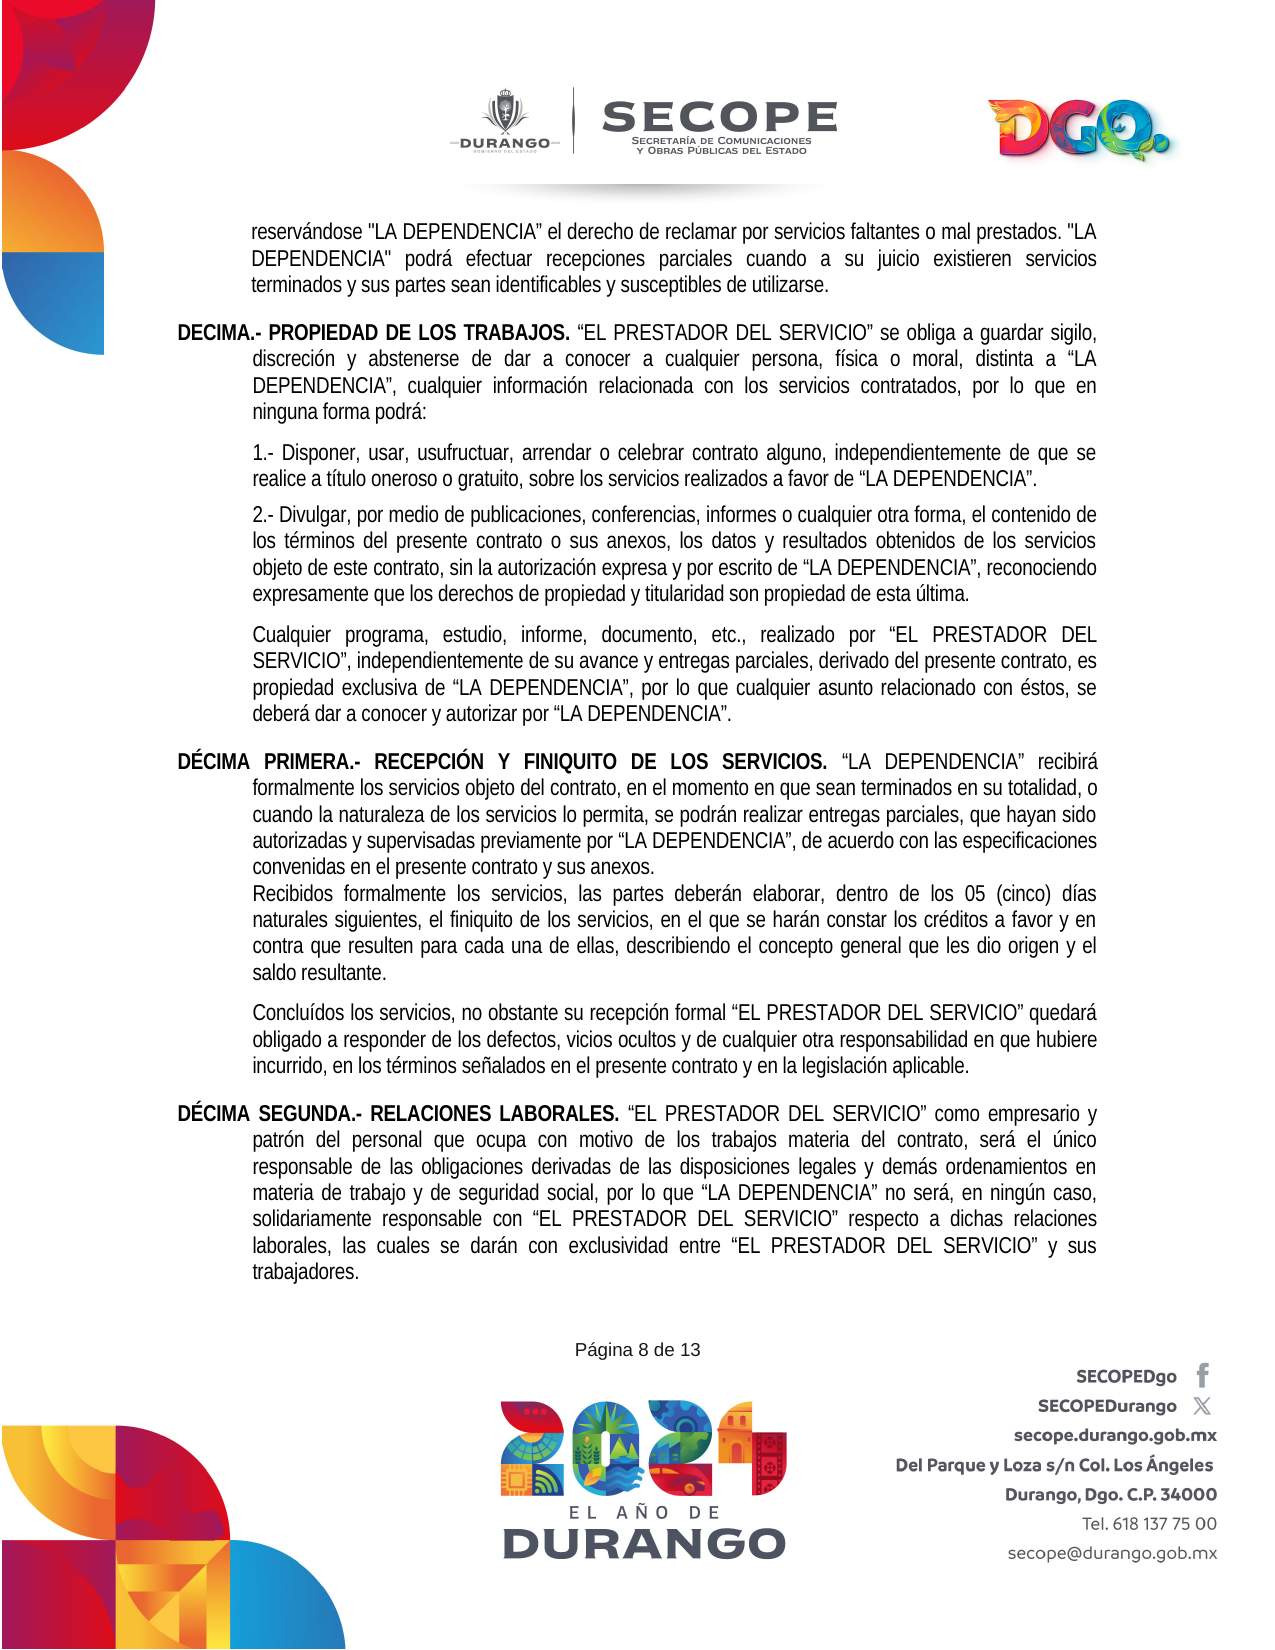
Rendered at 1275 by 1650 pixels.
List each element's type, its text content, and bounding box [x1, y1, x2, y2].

text DÉCIMA PRIMERA.- RECEPCIÓN Y FINIQUITO DE LOS SERVICIOS. “LA DEPENDENCIA” recibirá formalmente los servicios objeto del contrato, en el momento en que sean terminados en su totalidad, o cuando la naturaleza de los servicios lo permita, se podrán realizar entregas parciales, que hayan sido autorizadas y supervisadas previamente por “LA DEPENDENCIA”, de acuerdo con las especificaciones convenidas en el presente contrato y sus anexos. [177, 748, 1098, 879]
text 1.- Disponer, usar, usufructuar, arrendar o celebrar contrato alguno, independientemente de que se realice a título oneroso o gratuito, sobre los servicios realizados a favor de “LA DEPENDENCIA”. [177, 439, 1098, 491]
text 2.- Divulgar, por medio de publicaciones, conferencias, informes o cualquier otra forma, el contenido de los términos del presente contrato o sus anexos, los datos y resultados obtenidos de los servicios objeto de este contrato, sin la autorización expresa y por escrito de “LA DEPENDENCIA”, reconociendo expresamente que los derechos de propiedad y titularidad son propiedad de esta última. [177, 501, 1098, 606]
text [177, 218, 1098, 297]
text Concluídos los servicios, no obstante su recepción formal “EL PRESTADOR DEL SERVICIO” quedará obligado a responder de los defectos, vicios ocultos y de cualquier otra responsabilidad en que hubiere incurrido, en los términos señalados en el presente contrato y en la legislación aplicable. [177, 999, 1098, 1078]
text DÉCIMA SEGUNDA.- RELACIONES LABORALES. “EL PRESTADOR DEL SERVICIO” como empresario y patrón del personal que ocupa con motivo de los trabajos materia del contrato, será el único responsable de las obligaciones derivadas de las disposiciones legales y demás ordenamientos en materia de trabajo y de seguridad social, por lo que “LA DEPENDENCIA” no será, en ningún caso, solidariamente responsable con “EL PRESTADOR DEL SERVICIO” respecto a dichas relaciones laborales, las cuales se darán con exclusividad entre “EL PRESTADOR DEL SERVICIO” y sus trabajadores. [177, 1100, 1098, 1284]
text DECIMA.- PROPIEDAD DE LOS TRABAJOS. “EL PRESTADOR DEL SERVICIO” se obliga a guardar sigilo, discreción y abstenerse de dar a conocer a cualquier persona, física o moral, distinta a “LA DEPENDENCIA”, cualquier información relacionada con los servicios contratados, por lo que en ninguna forma podrá: [177, 319, 1098, 424]
text Recibidos formalmente los servicios, las partes deberán elaborar, dentro de los 05 (cinco) días naturales siguientes, el finiquito de los servicios, en el que se harán constar los créditos a favor y en contra que resulten para cada una de ellas, describiendo el concepto general que les dio origen y el saldo resultante. [177, 879, 1098, 985]
picture [2, 0, 1275, 1649]
text Cualquier programa, estudio, informe, documento, etc., realizado por “EL PRESTADOR DEL SERVICIO”, independientemente de su avance y entregas parciales, derivado del presente contrato, es propiedad exclusiva de “LA DEPENDENCIA”, por lo que cualquier asunto relacionado con éstos, se deberá dar a conocer y autorizar por “LA DEPENDENCIA”. [177, 621, 1098, 726]
